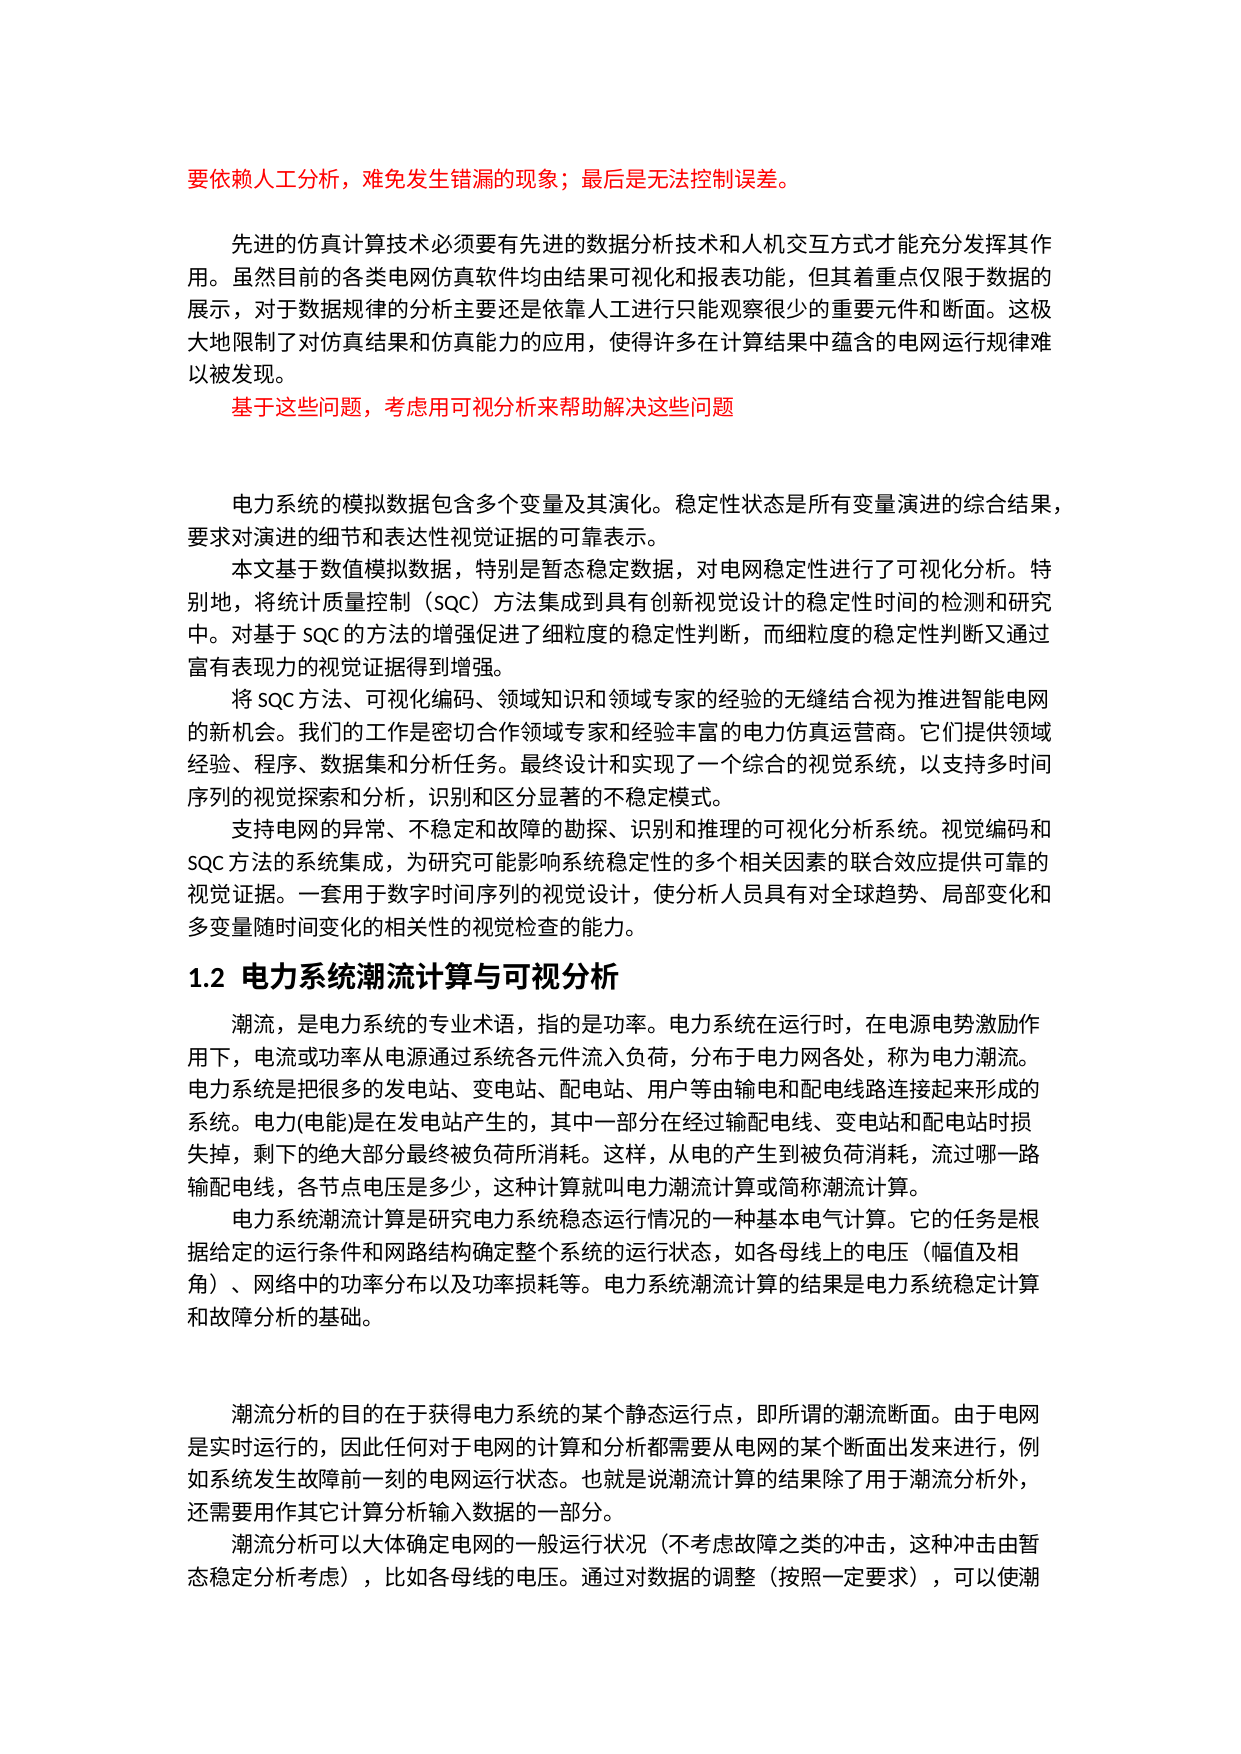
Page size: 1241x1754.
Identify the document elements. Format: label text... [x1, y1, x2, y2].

text 潮流分析的目的在于获得电力系统的某个静态运行点，即所谓的潮流断面。由于电网是实时运行的，因此任何对于电网的计算和分析都需要从电网的某个断面出发来进行，例如系统发生故障前一刻的电网运行状态。也就是说潮流计算的结果除了用于潮流分析外，还需要用作其它计算分析输入数据的一部分。 [187, 1397, 1053, 1527]
text 基于这些问题，考虑用可视分析来帮助解决这些问题 [187, 389, 1053, 422]
text 支持电网的异常、不稳定和故障的勘探、识别和推理的可视化分析系统。视觉编码和SQC方法的系统集成，为研究可能影响系统稳定性的多个相关因素的联合效应提供可靠的视觉证据。一套用于数字时间序列的视觉设计，使分析人员具有对全球趋势、局部变化和多变量随时间变化的相关性的视觉检查的能力。 [187, 812, 1053, 942]
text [187, 1527, 1053, 1592]
text 电力系统的模拟数据包含多个变量及其演化。稳定性状态是所有变量演进的综合结果，要求对演进的细节和表达性视觉证据的可靠表示。 [187, 487, 1053, 552]
list 电力系统潮流计算与可视分析 [187, 942, 1053, 1007]
text 将SQC方法、可视化编码、领域知识和领域专家的经验的无缝结合视为推进智能电网的新机会。我们的工作是密切合作领域专家和经验丰富的电力仿真运营商。它们提供领域经验、程序、数据集和分析任务。最终设计和实现了一个综合的视觉系统，以支持多时间序列的视觉探索和分析，识别和区分显著的不稳定模式。 [187, 682, 1053, 812]
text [187, 162, 1053, 194]
text 电力系统潮流计算是研究电力系统稳态运行情况的一种基本电气计算。它的任务是根据给定的运行条件和网路结构确定整个系统的运行状态，如各母线上的电压（幅值及相角）、网络中的功率分布以及功率损耗等。电力系统潮流计算的结果是电力系统稳定计算和故障分析的基础。 [187, 1202, 1053, 1332]
text 本文基于数值模拟数据，特别是暂态稳定数据，对电网稳定性进行了可视化分析。特别地，将统计质量控制（SQC）方法集成到具有创新视觉设计的稳定性时间的检测和研究中。对基于SQC的方法的增强促进了细粒度的稳定性判断，而细粒度的稳定性判断又通过富有表现力的视觉证据得到增强。 [187, 552, 1053, 682]
text 潮流，是电力系统的专业术语，指的是功率。电力系统在运行时，在电源电势激励作用下，电流或功率从电源通过系统各元件流入负荷，分布于电力网各处，称为电力潮流。电力系统是把很多的发电站、变电站、配电站、用户等由输电和配电线路连接起来形成的系统。电力(电能)是在发电站产生的，其中一部分在经过输配电线、变电站和配电站时损失掉，剩下的绝大部分最终被负荷所消耗。这样，从电的产生到被负荷消耗，流过哪一路输配电线，各节点电压是多少，这种计算就叫电力潮流计算或简称潮流计算。 [187, 1007, 1053, 1202]
text 先进的仿真计算技术必须要有先进的数据分析技术和人机交互方式才能充分发挥其作用。虽然目前的各类电网仿真软件均由结果可视化和报表功能，但其着重点仅限于数据的展示，对于数据规律的分析主要还是依靠人工进行只能观察很少的重要元件和断面。这极大地限制了对仿真结果和仿真能力的应用，使得许多在计算结果中蕴含的电网运行规律难以被发现。 [187, 227, 1053, 389]
